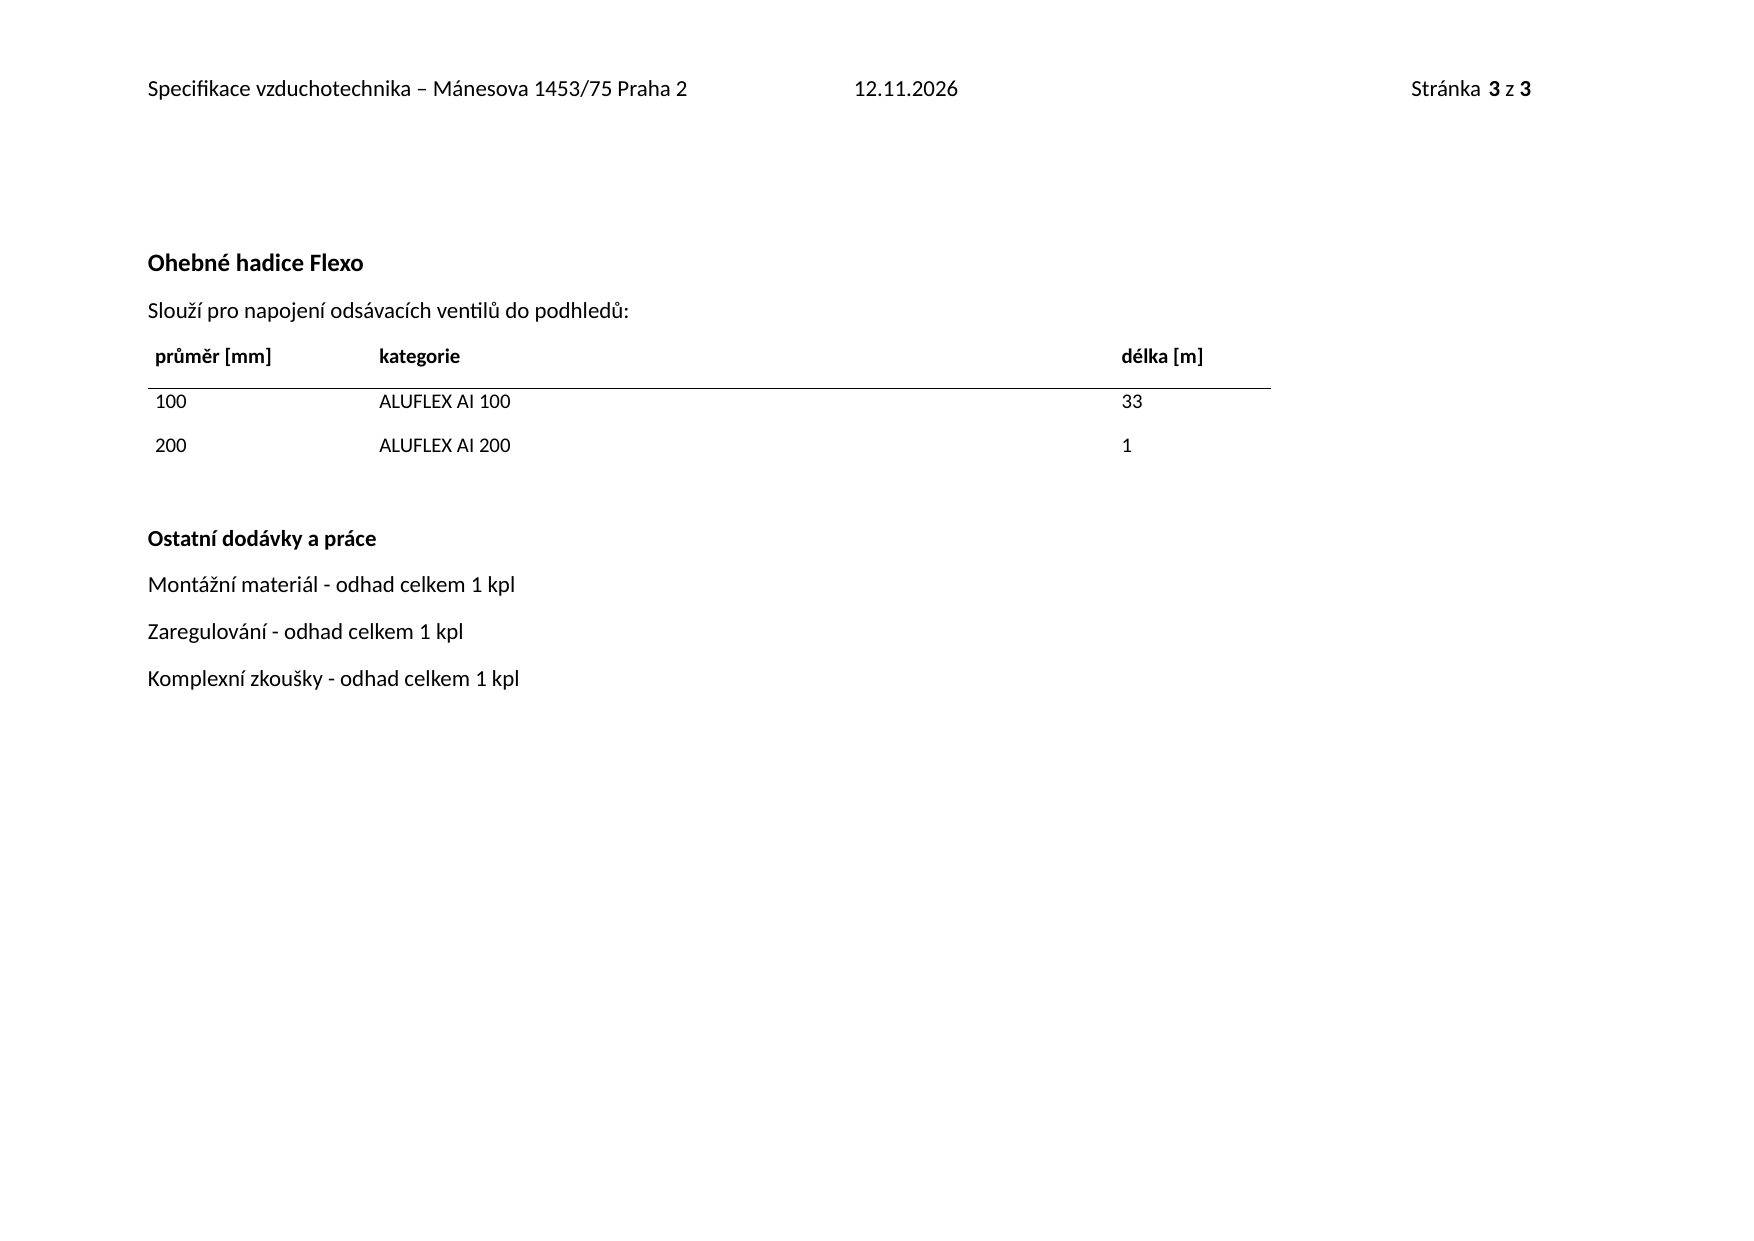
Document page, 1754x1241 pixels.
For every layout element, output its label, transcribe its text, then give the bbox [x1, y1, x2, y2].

table_cell 200 [148, 433, 372, 477]
table_header kategorie [372, 343, 1114, 387]
text Slouží pro napojení odsávacích ventilů do podhledů: [148, 296, 1606, 324]
table_cell ALUFLEX AI 200 [372, 433, 1114, 477]
text Zaregulování - odhad celkem 1 kpl [148, 617, 1606, 645]
text Montážní materiál - odhad celkem 1 kpl [148, 571, 1606, 598]
text Ohebné hadice Flexo [148, 247, 1606, 277]
text Ostatní dodávky a práce [148, 524, 1606, 552]
table_cell 33 [1114, 389, 1271, 433]
table_header délka [m] [1114, 343, 1271, 387]
table_cell ALUFLEX AI 100 [372, 389, 1114, 433]
table_cell 100 [148, 389, 372, 433]
text Komplexní zkoušky - odhad celkem 1 kpl [148, 664, 1606, 692]
table_cell 1 [1114, 433, 1271, 477]
table_header průměr [mm] [148, 343, 372, 387]
